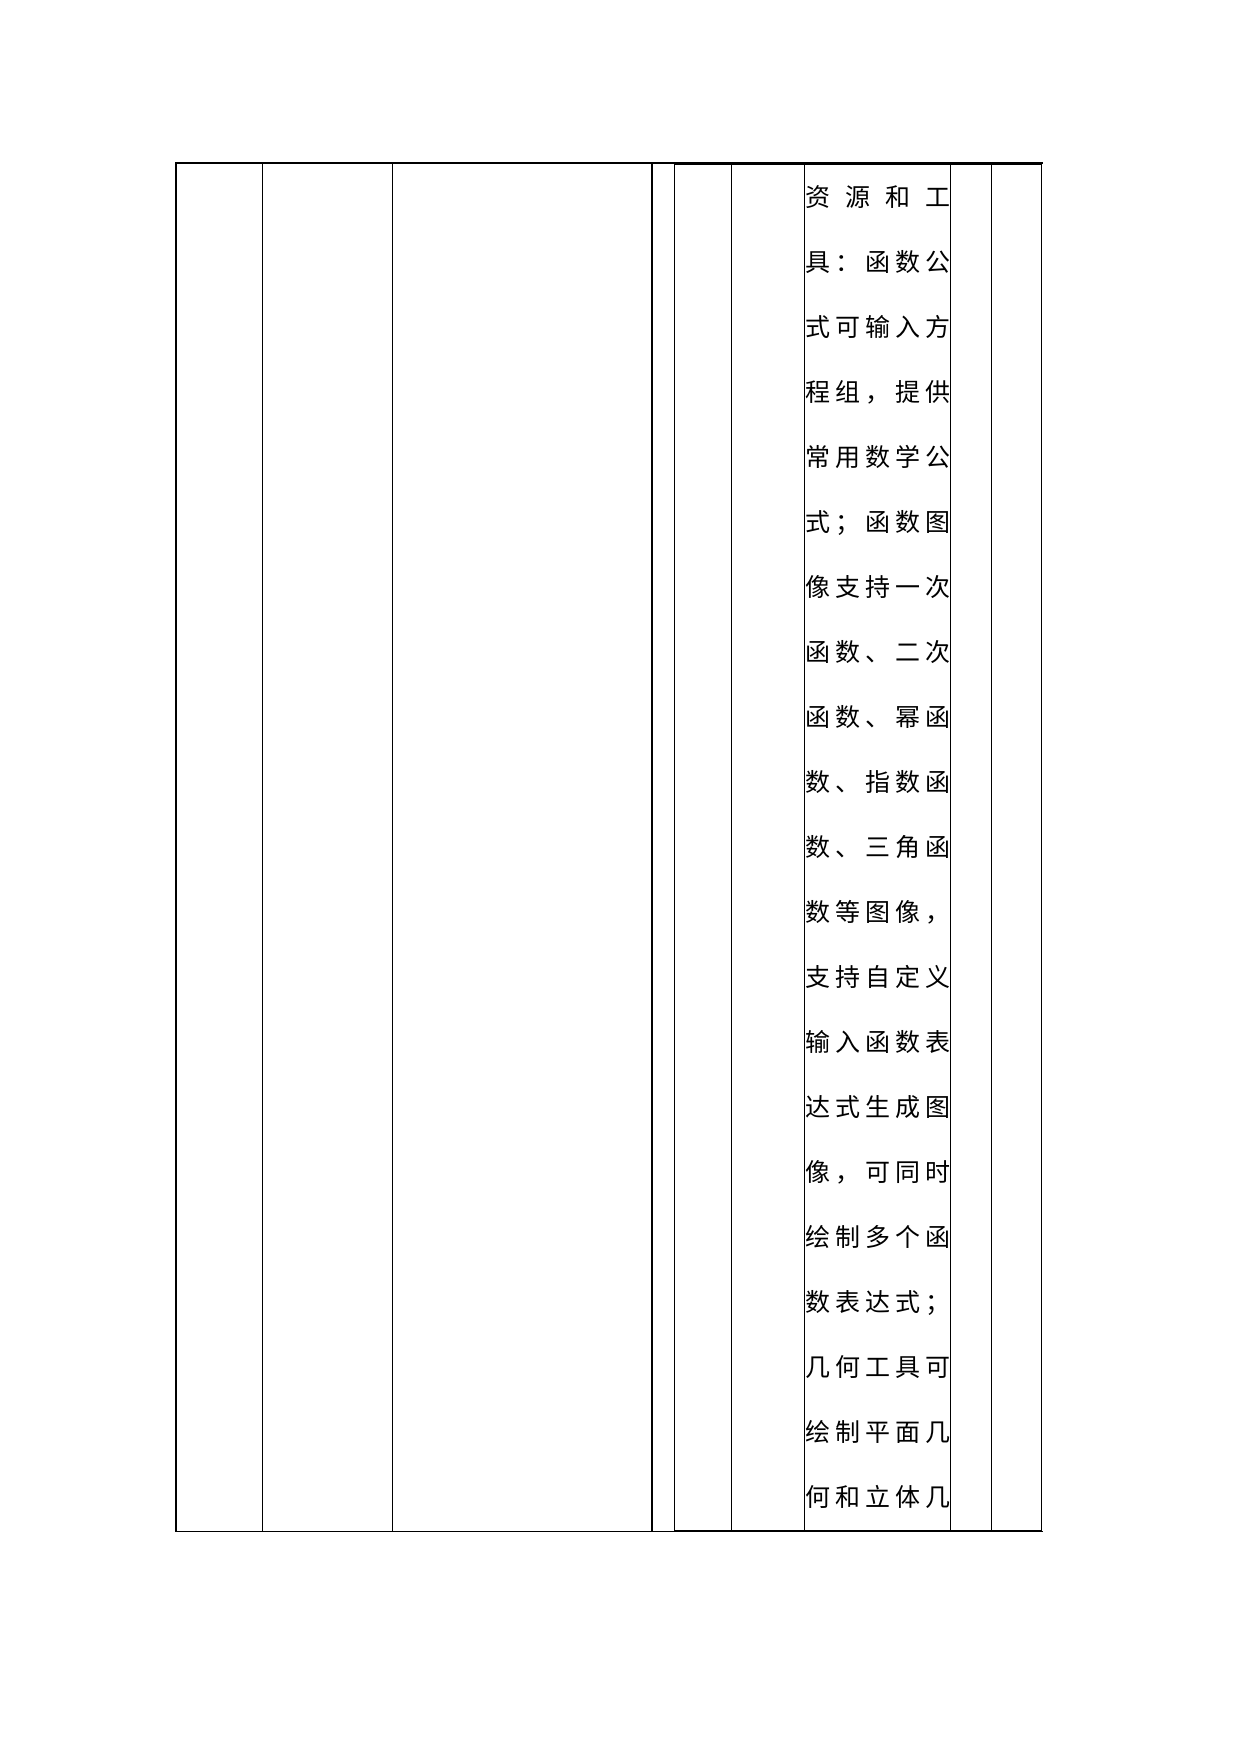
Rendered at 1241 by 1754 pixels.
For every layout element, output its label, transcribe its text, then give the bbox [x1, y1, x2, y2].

table_cell 1 [177, 164, 262, 1531]
table_cell [732, 165, 804, 1530]
table_cell [393, 164, 651, 1531]
table_cell [951, 165, 991, 1530]
table_cell [992, 165, 1041, 1530]
table_cell [263, 164, 392, 1531]
table_cell [675, 165, 731, 1530]
table_cell [805, 165, 950, 1530]
table_cell [653, 164, 674, 1531]
